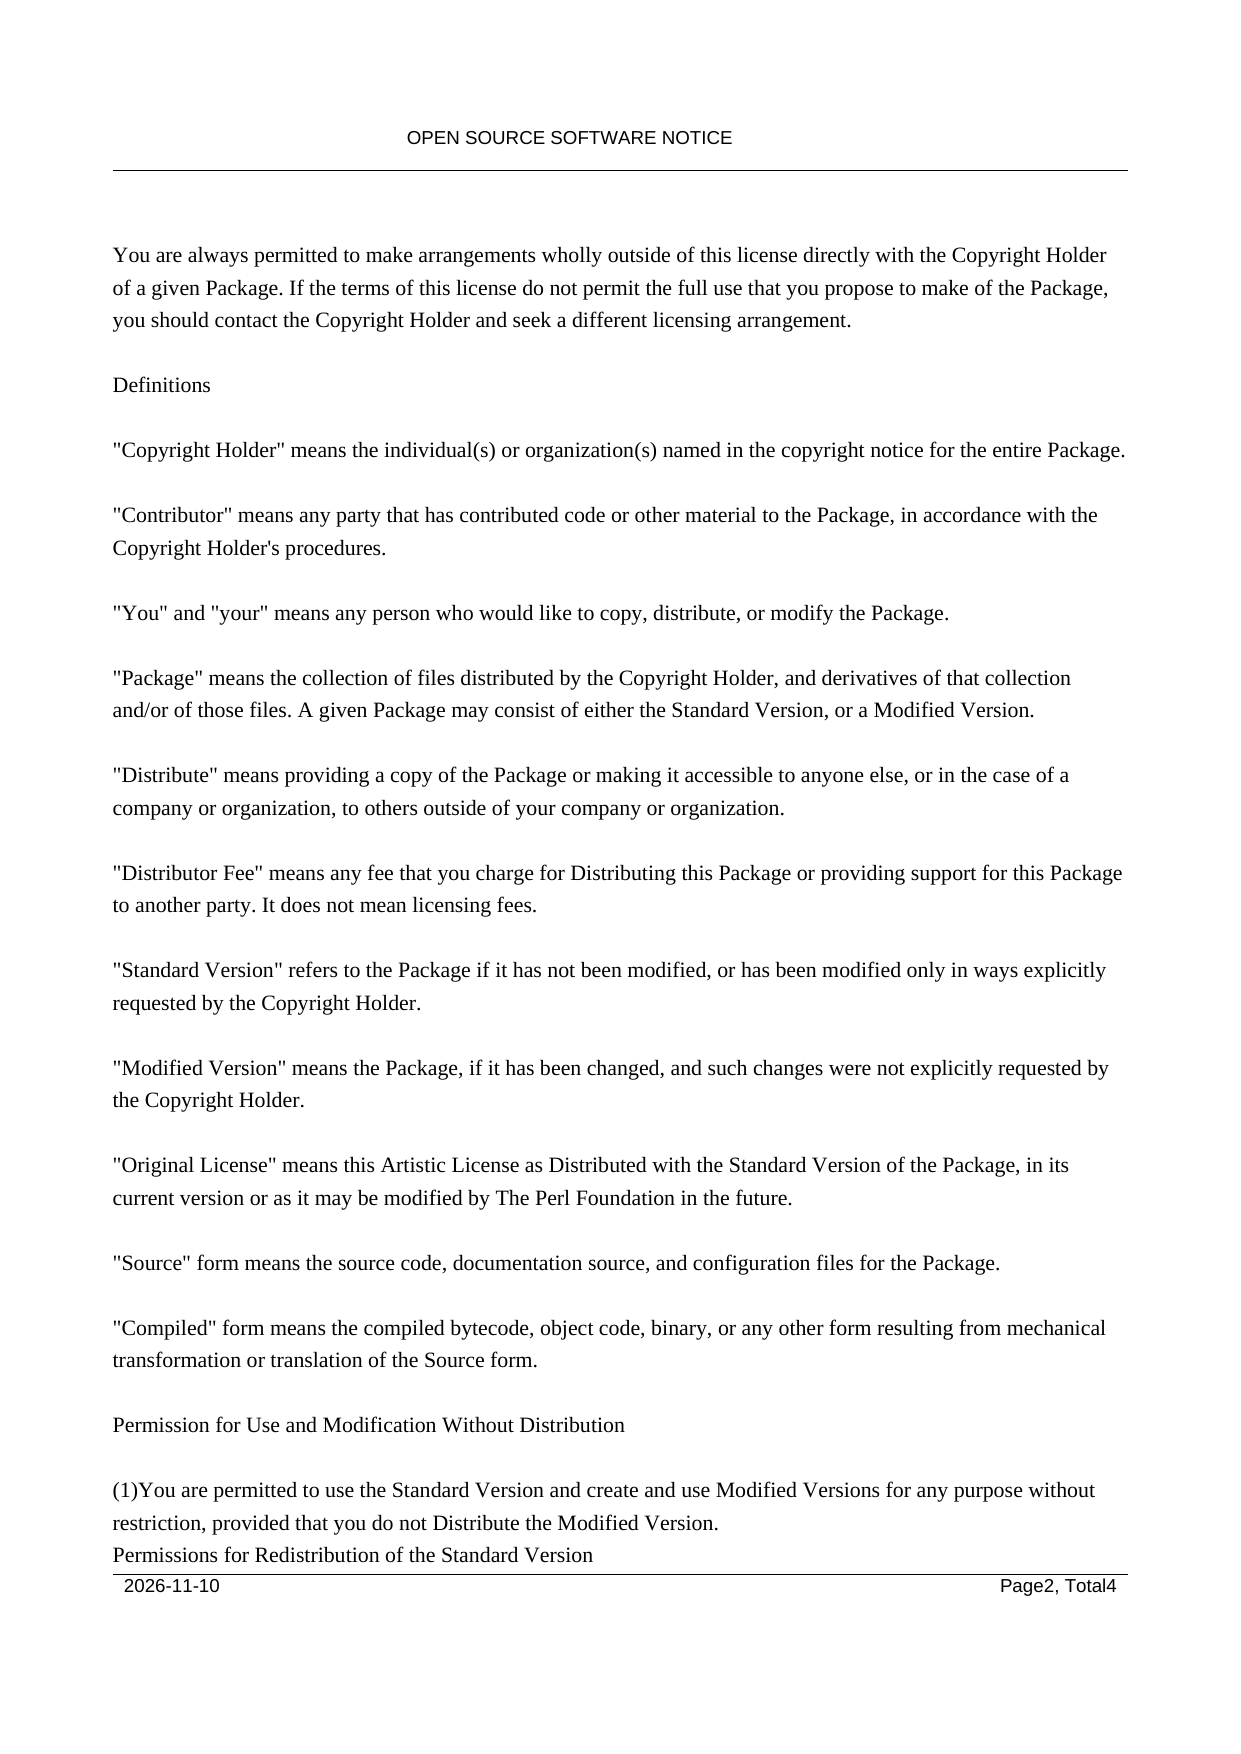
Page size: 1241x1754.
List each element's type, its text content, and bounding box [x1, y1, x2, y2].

text (1)You are permitted to use the Standard Version and create and use Modified Versions for any purpose without restriction, provided that you do not Distribute the Modified Version. [112, 1474, 1128, 1539]
text "Standard Version" refers to the Package if it has not been modified, or has been modified only in ways explicitly requested by the Copyright Holder. [112, 954, 1128, 1019]
text "Original License" means this Artistic License as Distributed with the Standard Version of the Package, in its current version or as it may be modified by The Perl Foundation in the future. [112, 1149, 1128, 1214]
text "Compiled" form means the compiled bytecode, object code, binary, or any other form resulting from mechanical transformation or translation of the Source form. [112, 1311, 1128, 1376]
text "Distribute" means providing a copy of the Package or making it accessible to anyone else, or in the case of a company or organization, to others outside of your company or organization. [112, 759, 1128, 824]
text "You" and "your" means any person who would like to copy, distribute, or modify the Package. [112, 596, 1128, 629]
text "Modified Version" means the Package, if it has been changed, and such changes were not explicitly requested by the Copyright Holder. [112, 1051, 1128, 1116]
text "Distributor Fee" means any fee that you charge for Distributing this Package or providing support for this Package to another party. It does not mean licensing fees. [112, 856, 1128, 921]
text Definitions [112, 369, 1128, 401]
text "Contributor" means any party that has contributed code or other material to the Package, in accordance with the Copyright Holder's procedures. [112, 499, 1128, 564]
text You are always permitted to make arrangements wholly outside of this license directly with the Copyright Holder of a given Package. If the terms of this license do not permit the full use that you propose to make of the Package, you should contact the Copyright Holder and seek a different licensing arrangement. [112, 239, 1128, 336]
text "Copyright Holder" means the individual(s) or organization(s) named in the copyright notice for the entire Package. [112, 434, 1128, 466]
text "Source" form means the source code, documentation source, and configuration files for the Package. [112, 1246, 1128, 1279]
text Permissions for Redistribution of the Standard Version [112, 1539, 1128, 1571]
text Permission for Use and Modification Without Distribution [112, 1409, 1128, 1441]
text "Package" means the collection of files distributed by the Copyright Holder, and derivatives of that collection and/or of those files. A given Package may consist of either the Standard Version, or a Modified Version. [112, 661, 1128, 726]
